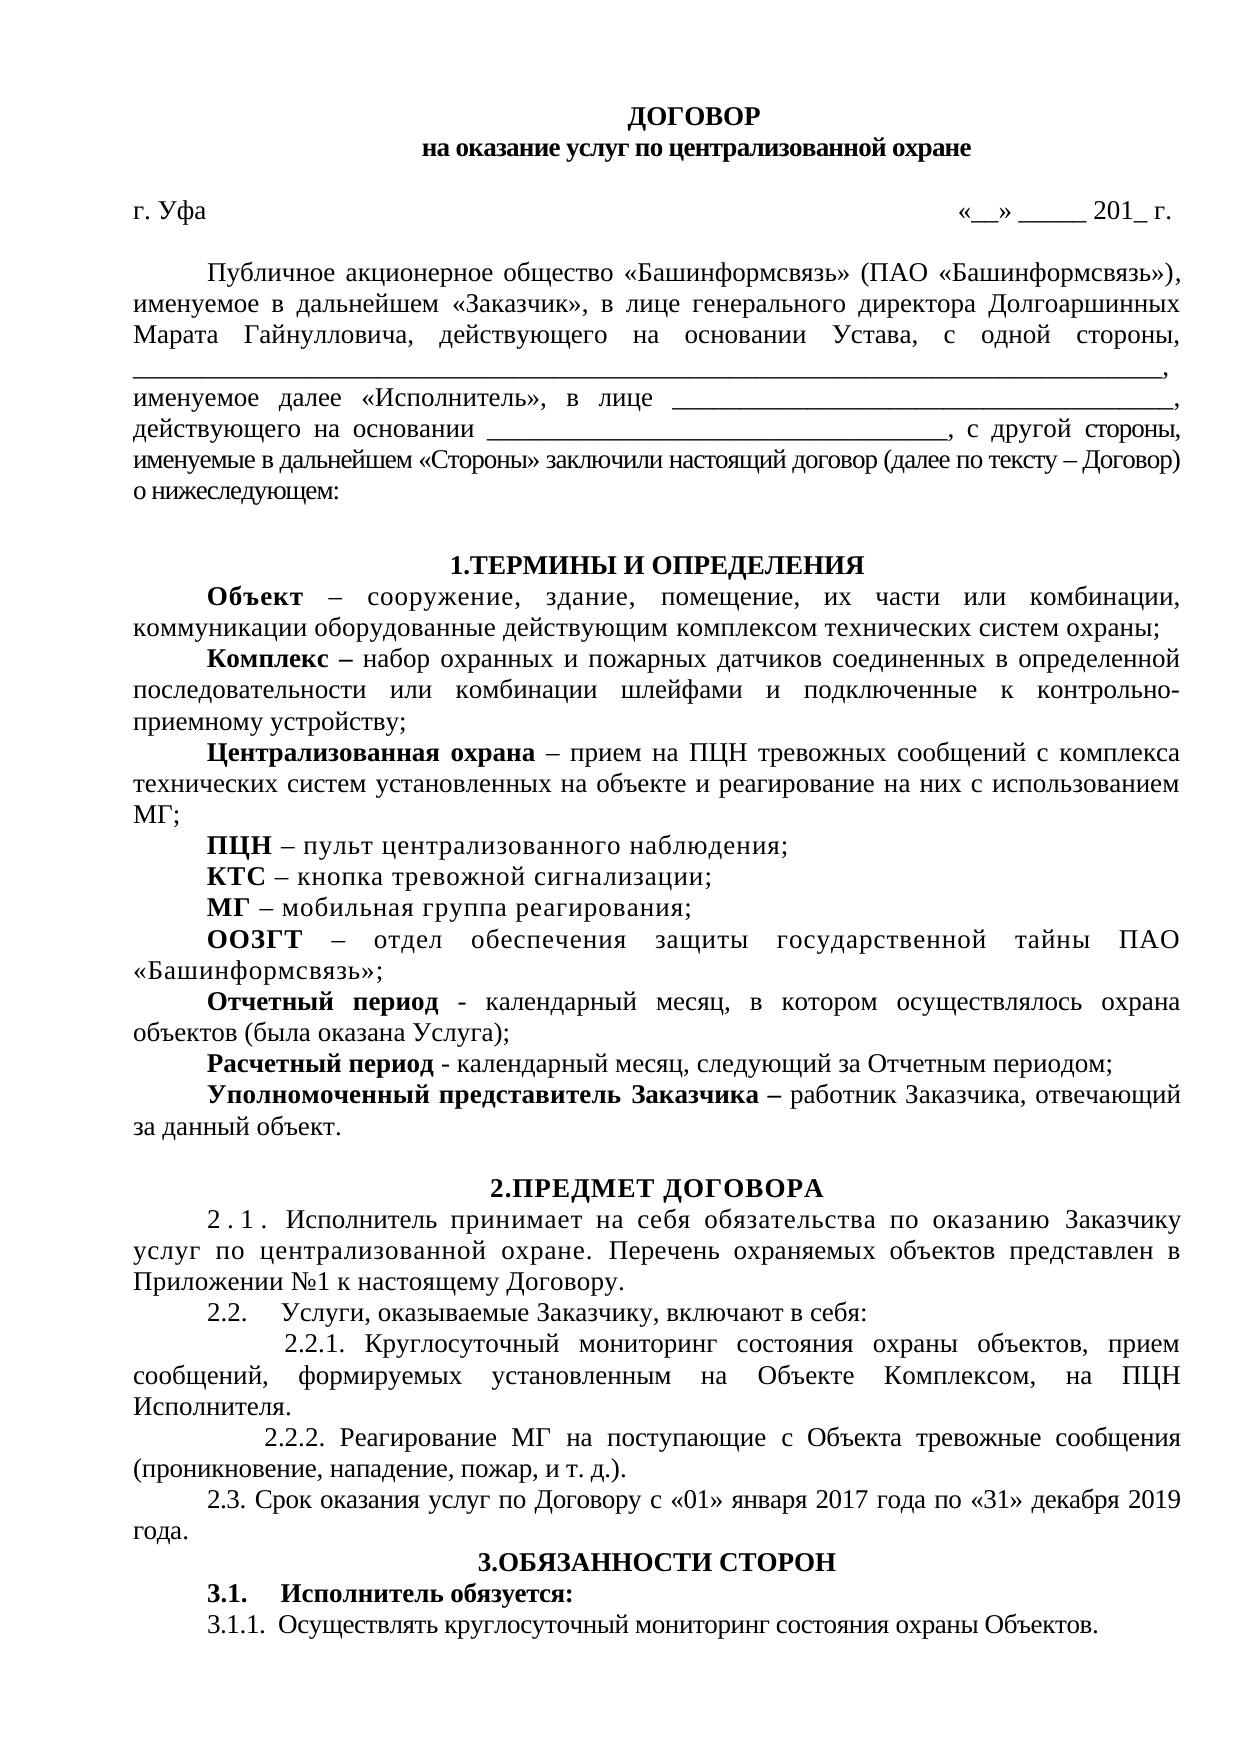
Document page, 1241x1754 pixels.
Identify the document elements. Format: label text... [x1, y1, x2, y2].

text Уполномоченный представитель Заказчика – работник Заказчика, отвечающий за данный объект. [133, 1078, 1181, 1141]
text Публичное акционерное общество «Башинформсвязь» (ПАО «Башинформсвязь»), именуемое в дальнейшем «Заказчик», в лице генерального директора Долгоаршинных Марата Гайнулловича, действующего на основании Устава, с одной стороны, ____________________________________________________________________________, именуемое далее «Исполнитель», в лице _____________________________________, действующего на основании __________________________________, с другой стороны, именуемые в дальнейшем «Стороны» заключили настоящий договор (далее по тексту – Договор) о нижеследующем: [133, 256, 1181, 505]
text 2.2. Услуги, оказываемые Заказчику, включают в себя: [133, 1296, 1181, 1328]
text Централизованная охрана – прием на ПЦН тревожных сообщений с комплекса технических систем установленных на объекте и реагирование на них с использованием МГ; [133, 736, 1181, 829]
text Объект – сооружение, здание, помещение, их части или комбинации, коммуникации оборудованные действующим комплексом технических систем охраны; [133, 580, 1181, 642]
text на оказание услуг по централизованной охране [133, 132, 1181, 163]
text г. Уфа «__» _____ 201_ г. [133, 194, 1181, 225]
text ПЦН – пульт централизованного наблюдения; [133, 829, 1181, 860]
text КТС – кнопка тревожной сигнализации; [133, 860, 1181, 892]
text 2.2.1. Круглосуточный мониторинг состояния охраны объектов, прием сообщений, формируемых установленным на Объекте Комплексом, на ПЦН Исполнителя. [133, 1328, 1181, 1421]
text Расчетный период - календарный месяц, следующий за Отчетным периодом; [133, 1047, 1181, 1078]
text Отчетный период - календарный месяц, в котором осуществлялось охрана объектов (была оказана Услуга); [133, 985, 1181, 1047]
list 2.ПРЕДМЕТ ДОГОВОРА [133, 1172, 1181, 1203]
text 2.1. Исполнитель принимает на себя обязательства по оказанию Заказчику услуг по централизованной охране. Перечень охраняемых объектов представлен в Приложении №1 к настоящему Договору. [133, 1203, 1181, 1296]
text ООЗГТ – отдел обеспечения защиты государственной тайны ПАО «Башинформсвязь»; [133, 923, 1181, 985]
text 2.2.2. Реагирование МГ на поступающие с Объекта тревожные сообщения (проникновение, нападение, пожар, и т. д.). [133, 1421, 1181, 1483]
text Комплекс – набор охранных и пожарных датчиков соединенных в определенной последовательности или комбинации шлейфами и подключенные к контрольно-приемному устройству; [133, 642, 1181, 736]
text ДОГОВОР [133, 100, 1181, 132]
text МГ – мобильная группа реагирования; [133, 892, 1181, 923]
text 3.1. Исполнитель обязуется: [133, 1577, 1181, 1608]
text 2.3. Срок оказания услуг по Договору с «01» января 2017 года по «31» декабря 2019 года. [133, 1483, 1181, 1546]
list 3.ОБЯЗАННОСТИ СТОРОН [133, 1546, 1181, 1577]
text 1.ТЕРМИНЫ И ОПРЕДЕЛЕНИЯ [133, 549, 1181, 580]
text 3.1.1. Осуществлять круглосуточный мониторинг состояния охраны Объектов. [133, 1608, 1181, 1639]
